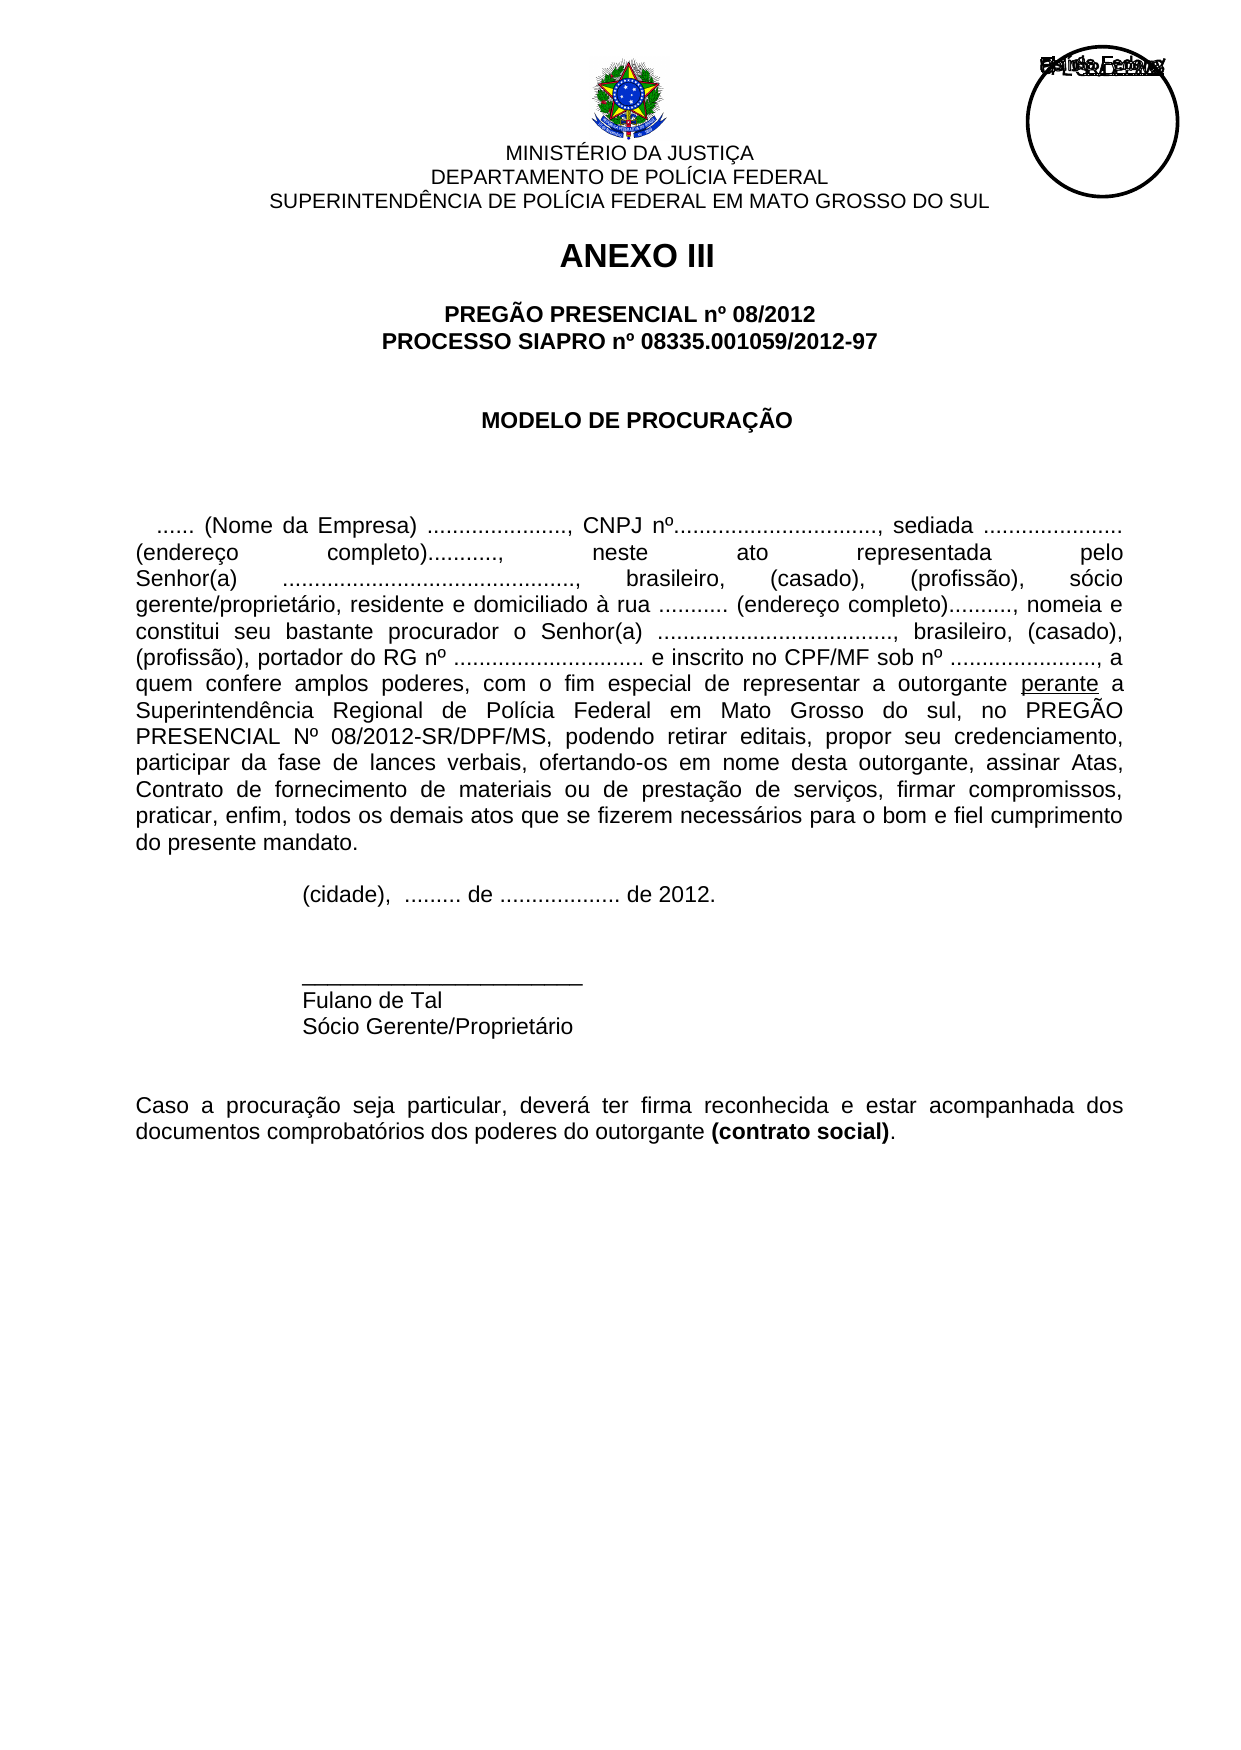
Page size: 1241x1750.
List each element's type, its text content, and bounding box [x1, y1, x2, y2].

text ...... (Nome da Empresa) ......................, CNPJ nº................................, sediada ......................(endereço completo)..........., neste ato representada pelo Senhor(a) .............................................., brasileiro, (casado), (profissão), sócio gerente/proprietário, residente e domiciliado à rua ........... (endereço completo).........., nomeia e constitui seu bastante procurador o Senhor(a) ....................................., brasileiro, (casado), (profissão), portador do RG nº .............................. e inscrito no CPF/MF sob nº ......................., a quem confere amplos poderes, com o fim especial de representar a outorgante perante a Superintendência Regional de Polícia Federal em Mato Grosso do sul, no PREGÃO PRESENCIAL Nº 08/2012-SR/DPF/MS, podendo retirar editais, propor seu credenciamento, participar da fase de lances verbais, ofertando-os em nome desta outorgante, assinar Atas, Contrato de fornecimento de materiais ou de prestação de serviços, firmar compromissos, praticar, enfim, todos os demais atos que se fizerem necessários para o bom e fiel cumprimento do presente mandato. [135, 512, 1124, 855]
text (cidade), ......... de ................... de 2012. [281, 881, 926, 907]
text Caso a procuração seja particular, deverá ter firma reconhecida e estar acompanhada dos documentos comprobatórios dos poderes do outorgante (contrato social). [135, 1092, 1124, 1145]
picture [589, 56, 670, 141]
text PREGÃO PRESENCIAL nº 08/2012 [135, 301, 1124, 328]
text PROCESSO SIAPRO nº 08335.001059/2012-97 [135, 328, 1124, 354]
text ANEXO III [150, 237, 1124, 275]
text MODELO DE PROCURAÇÃO [150, 407, 1124, 433]
text Fulano de Tal [281, 987, 926, 1013]
text Sócio Gerente/Proprietário [281, 1013, 926, 1039]
text ______________________ [281, 960, 926, 987]
